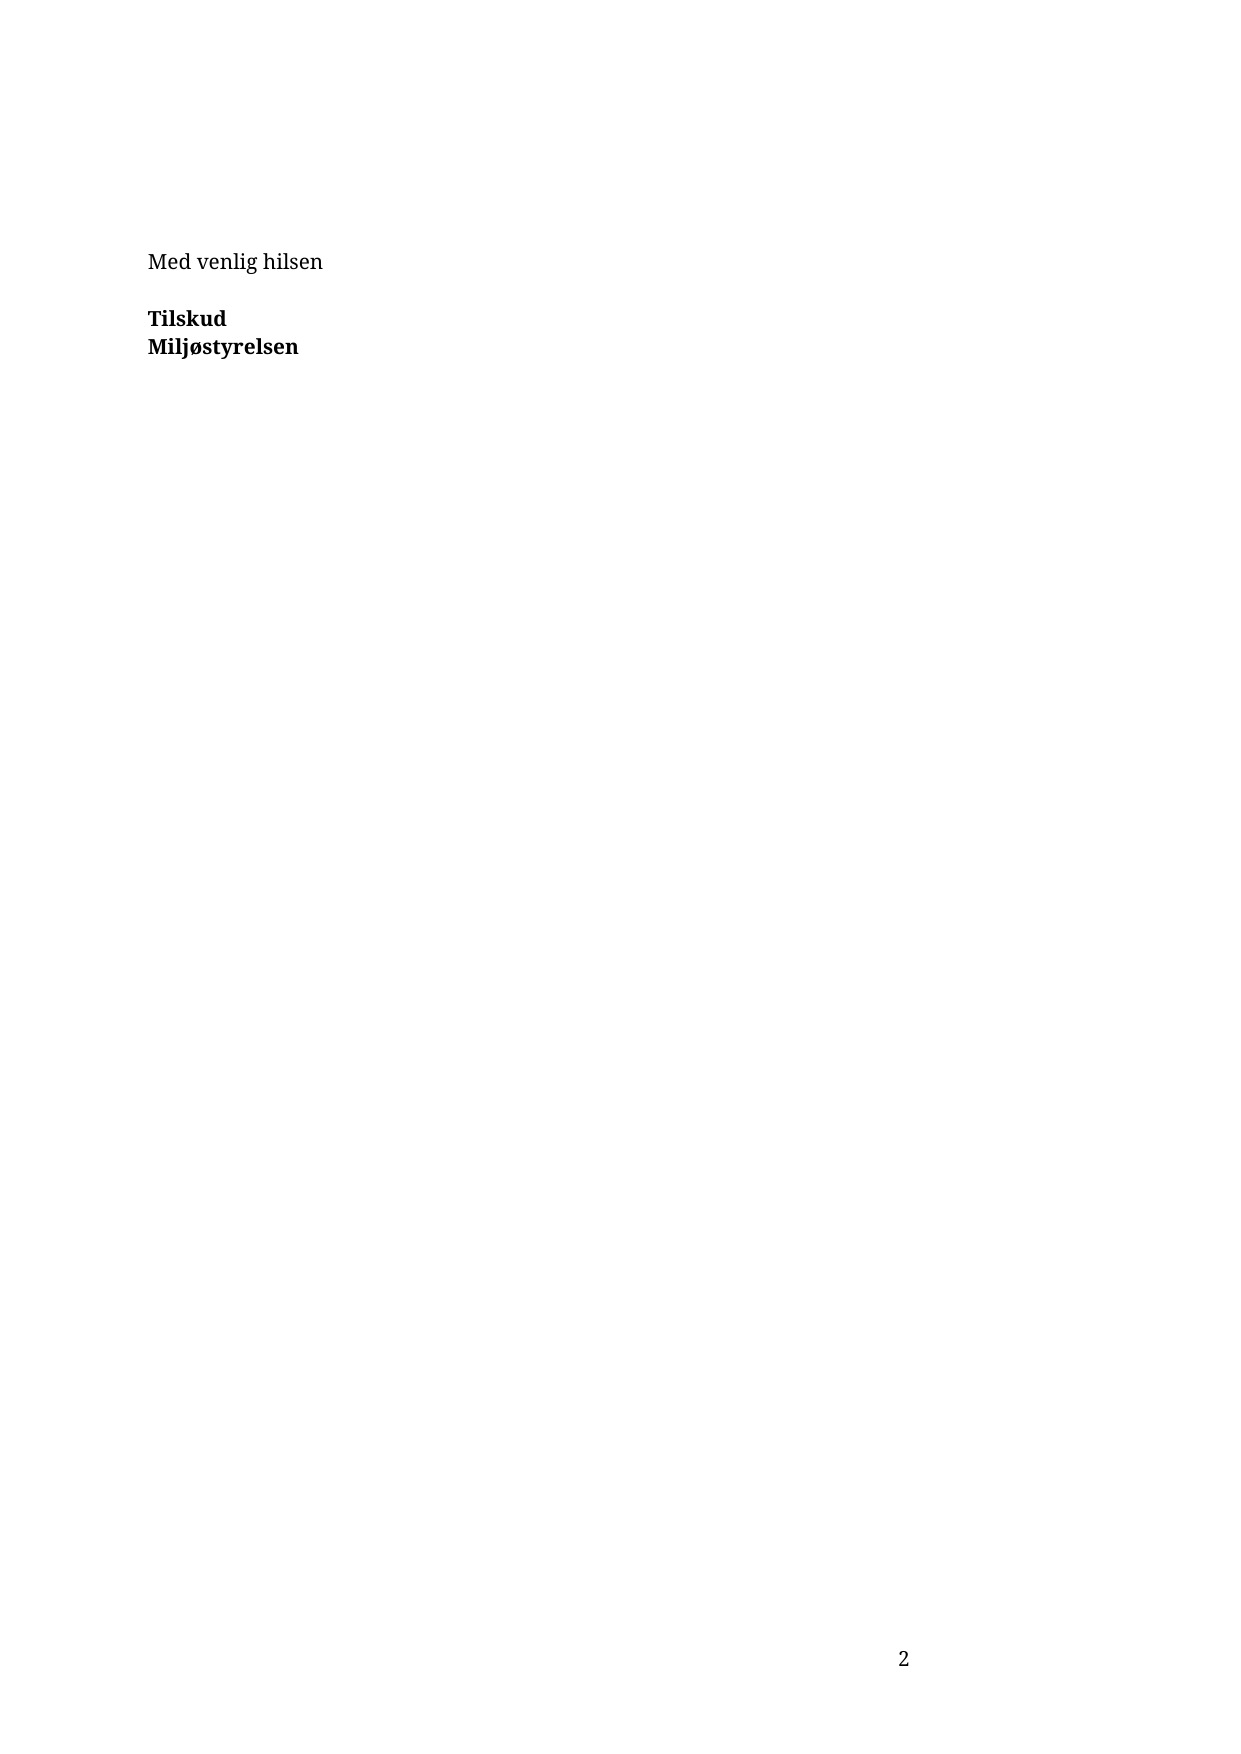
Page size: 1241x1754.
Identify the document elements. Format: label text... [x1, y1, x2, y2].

text Tilskud [148, 304, 909, 332]
text Med venlig hilsen [148, 247, 909, 275]
text Miljøstyrelsen [148, 332, 909, 361]
